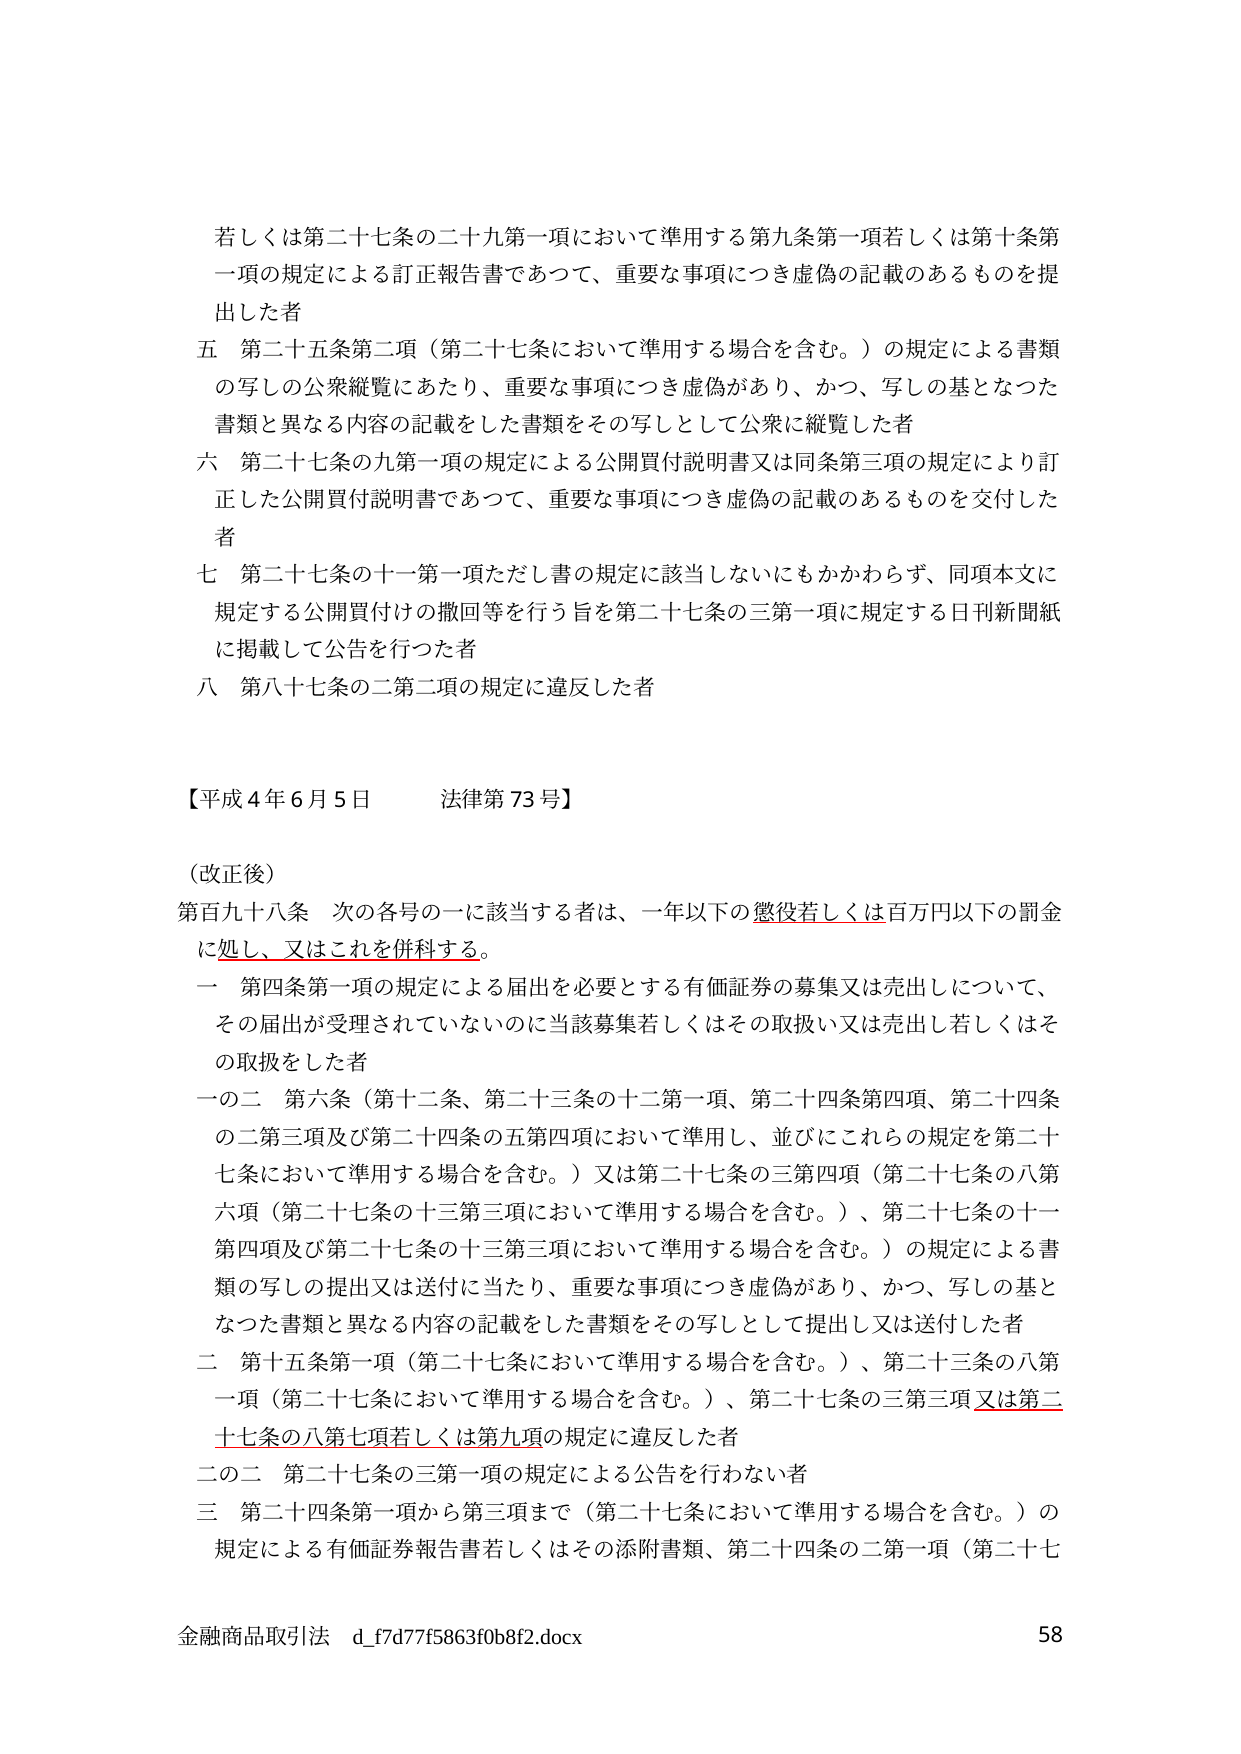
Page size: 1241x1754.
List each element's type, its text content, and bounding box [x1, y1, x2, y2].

text 二の二 第二十七条の三第一項の規定による公告を行わない者 [196, 1454, 1063, 1492]
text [196, 217, 1063, 329]
text 五 第二十五条第二項（第二十七条において準用する場合を含む。）の規定による書類の写しの公衆縦覧にあたり、重要な事項につき虚偽があり、かつ、写しの基となつた書類と異なる内容の記載をした書類をその写しとして公衆に縦覧した者 [196, 329, 1063, 442]
text 一の二 第六条（第十二条、第二十三条の十二第一項、第二十四条第四項、第二十四条の二第三項及び第二十四条の五第四項において準用し、並びにこれらの規定を第二十七条において準用する場合を含む。）又は第二十七条の三第四項（第二十七条の八第六項（第二十七条の十三第三項において準用する場合を含む。）、第二十七条の十一第四項及び第二十七条の十三第三項において準用する場合を含む。）の規定による書類の写しの提出又は送付に当たり、重要な事項につき虚偽があり、かつ、写しの基となつた書類と異なる内容の記載をした書類をその写しとして提出し又は送付した者 [196, 1079, 1063, 1342]
text 【平成4年6月5日 法律第73号】 [177, 779, 1063, 817]
text 六 第二十七条の九第一項の規定による公開買付説明書又は同条第三項の規定により訂正した公開買付説明書であつて、重要な事項につき虚偽の記載のあるものを交付した者 [196, 442, 1063, 554]
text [196, 1492, 1063, 1567]
text 一 第四条第一項の規定による届出を必要とする有価証券の募集又は売出しについて、その届出が受理されていないのに当該募集若しくはその取扱い又は売出し若しくはその取扱をした者 [196, 967, 1063, 1079]
text 八 第八十七条の二第二項の規定に違反した者 [196, 667, 1063, 704]
text （改正後） [177, 854, 1063, 892]
text 第百九十八条 次の各号の一に該当する者は、一年以下の懲役若しくは百万円以下の罰金に処し、又はこれを併科する。 [177, 892, 1063, 967]
text 二 第十五条第一項（第二十七条において準用する場合を含む。）、第二十三条の八第一項（第二十七条において準用する場合を含む。）、第二十七条の三第三項又は第二十七条の八第七項若しくは第九項の規定に違反した者 [196, 1342, 1063, 1454]
text 七 第二十七条の十一第一項ただし書の規定に該当しないにもかかわらず、同項本文に規定する公開買付けの撒回等を行う旨を第二十七条の三第一項に規定する日刊新聞紙に掲載して公告を行つた者 [196, 554, 1063, 667]
